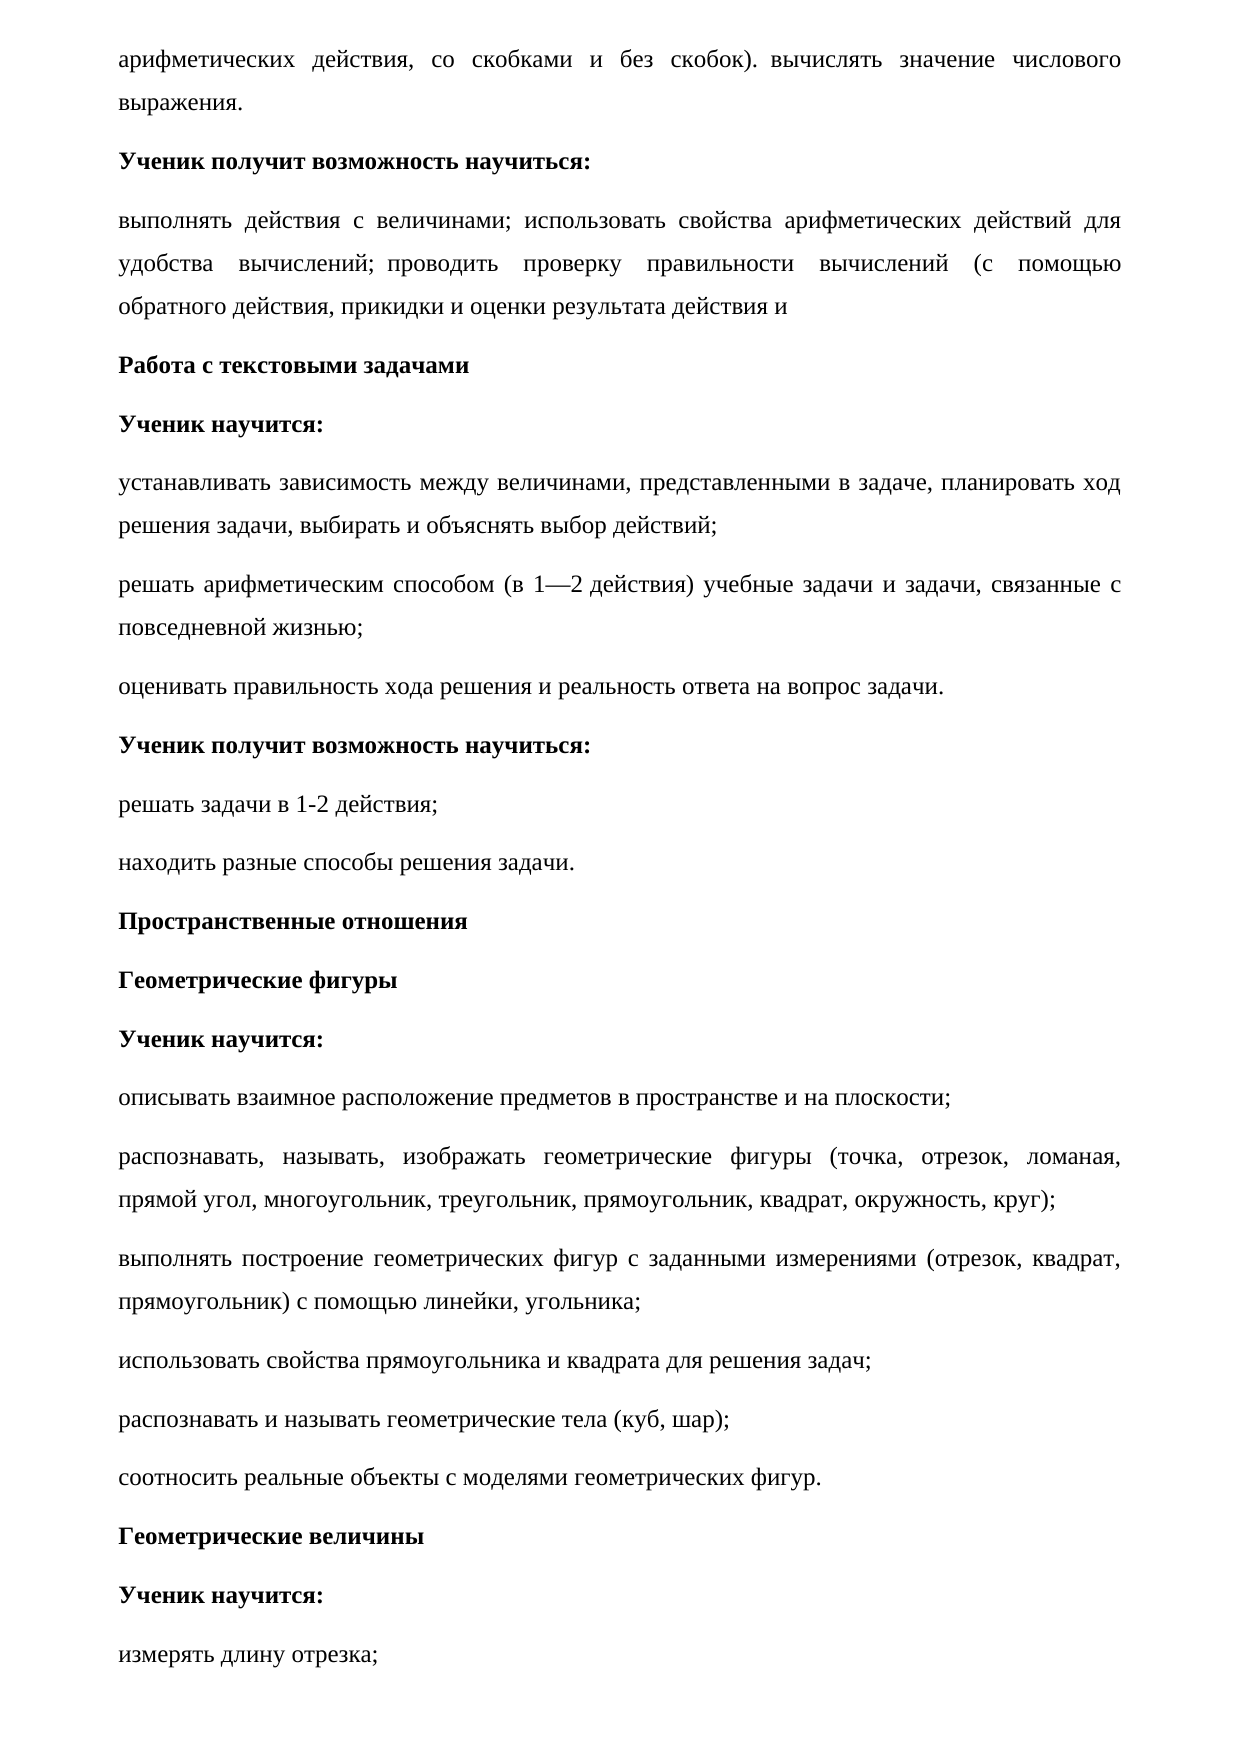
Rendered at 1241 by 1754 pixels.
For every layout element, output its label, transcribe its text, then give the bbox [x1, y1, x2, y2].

text выполнять действия с величинами; использовать свойства арифметических действий для удобства вычислений; проводить проверку правильности вычислений (с помощью обратного действия, прикидки и оценки результата действия и [118, 205, 1122, 320]
text Ученик научится: [118, 409, 1122, 437]
text устанавливать зависимость между величинами, представленными в задаче, планировать ход решения задачи, выбирать и объяснять выбор действий; [118, 467, 1122, 539]
text описывать взаимное расположение предметов в пространстве и на плоскости; [118, 1082, 1122, 1111]
text измерять длину отрезка; [118, 1639, 1122, 1667]
text Пространственные отношения [118, 906, 1122, 935]
text решать задачи в 1-2 действия; [118, 789, 1122, 817]
text соотносить реальные объекты с моделями геометрических фигур. [118, 1462, 1122, 1491]
text Ученик получит возможность научиться: [118, 730, 1122, 759]
text распознавать, называть, изображать геометрические фигуры (точка, отрезок, ломаная, прямой угол, многоугольник, треугольник, прямоугольник, квадрат, окружность, круг); [118, 1141, 1122, 1213]
text Работа с текстовыми задачами [118, 350, 1122, 379]
text распознавать и называть геометрические тела (куб, шар); [118, 1404, 1122, 1432]
text решать арифметическим способом (в 1—2 действия) учебные задачи и задачи, связанные с повседневной жизнью; [118, 569, 1122, 641]
text Ученик получит возможность научиться: [118, 146, 1122, 175]
text Ученик научится: [118, 1024, 1122, 1052]
text Геометрические величины [118, 1521, 1122, 1550]
text Геометрические фигуры [118, 965, 1122, 994]
text арифметических действия, со скобками и без скобок). вычислять значение числового выражения. [118, 44, 1122, 116]
text находить разные способы решения задачи. [118, 847, 1122, 876]
text выполнять построение геометрических фигур с заданными измерениями (отрезок, квадрат, прямоугольник) с помощью линейки, угольника; [118, 1243, 1122, 1315]
text оценивать правильность хода решения и реальность ответа на вопрос задачи. [118, 671, 1122, 700]
text Ученик научится: [118, 1580, 1122, 1609]
text использовать свойства прямоугольника и квадрата для решения задач; [118, 1345, 1122, 1374]
